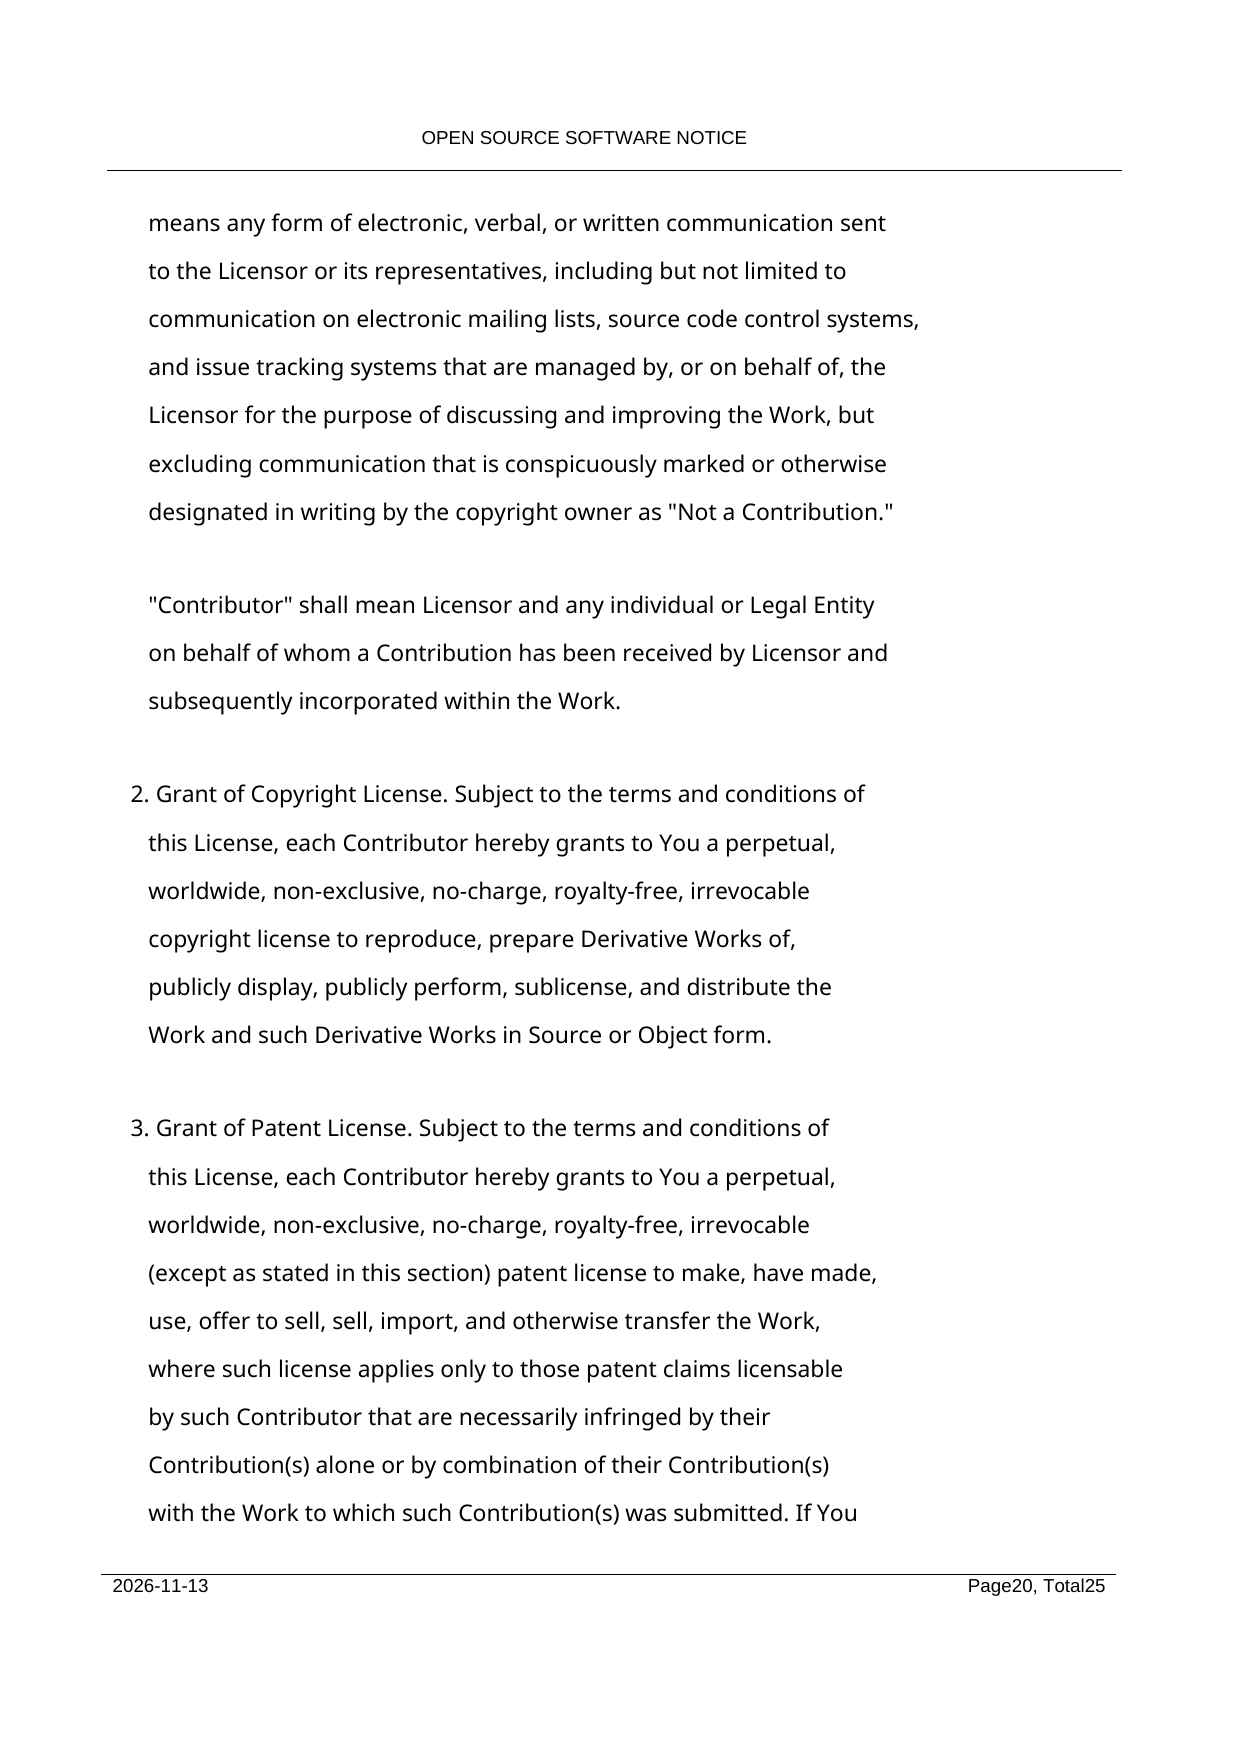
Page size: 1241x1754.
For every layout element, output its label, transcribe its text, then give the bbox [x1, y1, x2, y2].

text 3. Grant of Patent License. Subject to the terms and conditions of [112, 1112, 1128, 1144]
text on behalf of whom a Contribution has been received by Licensor and [112, 636, 1128, 669]
text designated in writing by the copyright owner as "Not a Contribution." [112, 495, 1128, 528]
text with the Work to which such Contribution(s) was submitted. If You [112, 1497, 1128, 1529]
text worldwide, non-exclusive, no-charge, royalty-free, irrevocable [112, 1208, 1128, 1240]
text publicly display, publicly perform, sublicense, and distribute the [112, 970, 1128, 1003]
text (except as stated in this section) patent license to make, have made, [112, 1256, 1128, 1288]
text "Contributor" shall mean Licensor and any individual or Legal Entity [112, 588, 1128, 621]
text 2. Grant of Copyright License. Subject to the terms and conditions of [112, 778, 1128, 810]
text this License, each Contributor hereby grants to You a perpetual, [112, 826, 1128, 858]
text where such license applies only to those patent claims licensable [112, 1352, 1128, 1385]
text excluding communication that is conspicuously marked or otherwise [112, 447, 1128, 479]
text and issue tracking systems that are managed by, or on behalf of, the [112, 351, 1128, 383]
text subsequently incorporated within the Work. [112, 684, 1128, 717]
text copyright license to reproduce, prepare Derivative Works of, [112, 922, 1128, 955]
text this License, each Contributor hereby grants to You a perpetual, [112, 1160, 1128, 1192]
text by such Contributor that are necessarily infringed by their [112, 1400, 1128, 1433]
text use, offer to sell, sell, import, and otherwise transfer the Work, [112, 1304, 1128, 1337]
text Licensor for the purpose of discussing and improving the Work, but [112, 399, 1128, 431]
text to the Licensor or its representatives, including but not limited to [112, 254, 1128, 287]
text worldwide, non-exclusive, no-charge, royalty-free, irrevocable [112, 874, 1128, 907]
text Contribution(s) alone or by combination of their Contribution(s) [112, 1448, 1128, 1481]
text communication on electronic mailing lists, source code control systems, [112, 303, 1128, 335]
text means any form of electronic, verbal, or written communication sent [112, 206, 1128, 239]
text Work and such Derivative Works in Source or Object form. [112, 1018, 1128, 1051]
